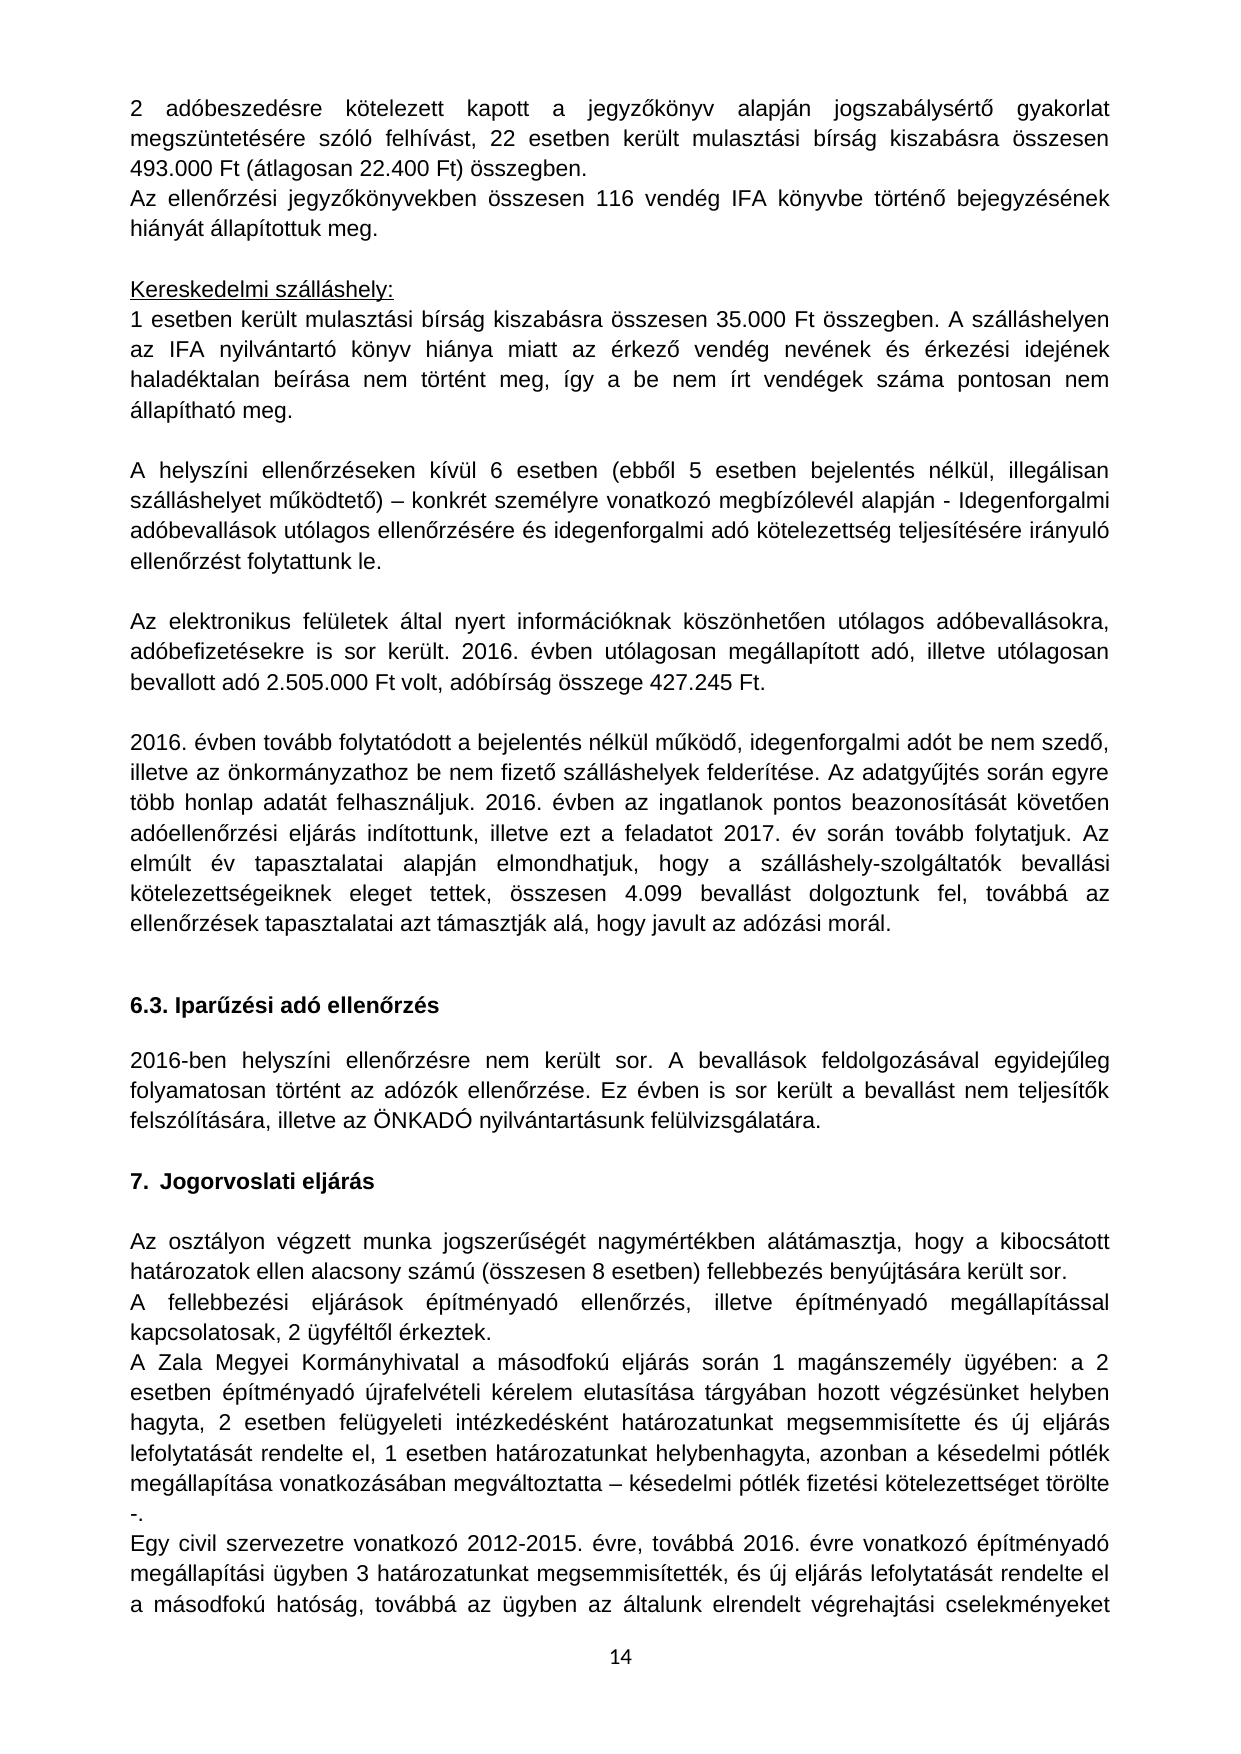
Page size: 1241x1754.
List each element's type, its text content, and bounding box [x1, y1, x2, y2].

text A Zala Megyei Kormányhivatal a másodfokú eljárás során 1 magánszemély ügyében: a 2 esetben építményadó újrafelvételi kérelem elutasítása tárgyában hozott végzésünket helyben hagyta, 2 esetben felügyeleti intézkedésként határozatunkat megsemmisítette és új eljárás lefolytatását rendelte el, 1 esetben határozatunkat helybenhagyta, azonban a késedelmi pótlék megállapítása vonatkozásában megváltoztatta – késedelmi pótlék fizetési kötelezettséget törölte -. [130, 1349, 1110, 1526]
list Jogorvoslati eljárás [130, 1168, 1110, 1194]
text Az elektronikus felületek által nyert információknak köszönhetően utólagos adóbevallásokra, adóbefizetésekre is sor került. 2016. évben utólagosan megállapított adó, illetve utólagosan bevallott adó 2.505.000 Ft volt, adóbírság összege 427.245 Ft. [130, 608, 1110, 695]
text Kereskedelmi szálláshely: [130, 276, 1110, 302]
text 2016-ben helyszíni ellenőrzésre nem került sor. A bevallások feldolgozásával egyidejűleg folyamatosan történt az adózók ellenőrzése. Ez évben is sor került a bevallást nem teljesítők felszólítására, illetve az ÖNKADÓ nyilvántartásunk felülvizsgálatára. [130, 1047, 1110, 1134]
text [130, 1530, 1110, 1617]
text A helyszíni ellenőrzéseken kívül 6 esetben (ebből 5 esetben bejelentés nélkül, illegálisan szálláshelyet működtető) – konkrét személyre vonatkozó megbízólevél alapján - Idegenforgalmi adóbevallások utólagos ellenőrzésére és idegenforgalmi adó kötelezettség teljesítésére irányuló ellenőrzést folytattunk le. [130, 457, 1110, 574]
text 2 adóbeszedésre kötelezett kapott a jegyzőkönyv alapján jogszabálysértő gyakorlat megszüntetésére szóló felhívást, 22 esetben került mulasztási bírság kiszabásra összesen 493.000 Ft (átlagosan 22.400 Ft) összegben. [130, 94, 1110, 181]
text 1 esetben került mulasztási bírság kiszabásra összesen 35.000 Ft összegben. A szálláshelyen az IFA nyilvántartó könyv hiánya miatt az érkező vendég nevének és érkezési idejének haladéktalan beírása nem történt meg, így a be nem írt vendégek száma pontosan nem állapítható meg. [130, 306, 1110, 423]
text Az ellenőrzési jegyzőkönyvekben összesen 116 vendég IFA könyvbe történő bejegyzésének hiányát állapítottuk meg. [130, 185, 1110, 242]
text A fellebbezési eljárások építményadó ellenőrzés, illetve építményadó megállapítással kapcsolatosak, 2 ügyféltől érkeztek. [130, 1288, 1110, 1345]
text 6.3. Iparűzési adó ellenőrzés [130, 992, 1110, 1018]
text Az osztályon végzett munka jogszerűségét nagymértékben alátámasztja, hogy a kibocsátott határozatok ellen alacsony számú (összesen 8 esetben) fellebbezés benyújtására került sor. [130, 1228, 1110, 1285]
text 2016. évben tovább folytatódott a bejelentés nélkül működő, idegenforgalmi adót be nem szedő, illetve az önkormányzathoz be nem fizető szálláshelyek felderítése. Az adatgyűjtés során egyre több honlap adatát felhasználjuk. 2016. évben az ingatlanok pontos beazonosítását követően adóellenőrzési eljárás indítottunk, illetve ezt a feladatot 2017. év során tovább folytatjuk. Az elmúlt év tapasztalatai alapján elmondhatjuk, hogy a szálláshely-szolgáltatók bevallási kötelezettségeiknek eleget tettek, összesen 4.099 bevallást dolgoztunk fel, továbbá az ellenőrzések tapasztalatai azt támasztják alá, hogy javult az adózási morál. [130, 729, 1110, 936]
